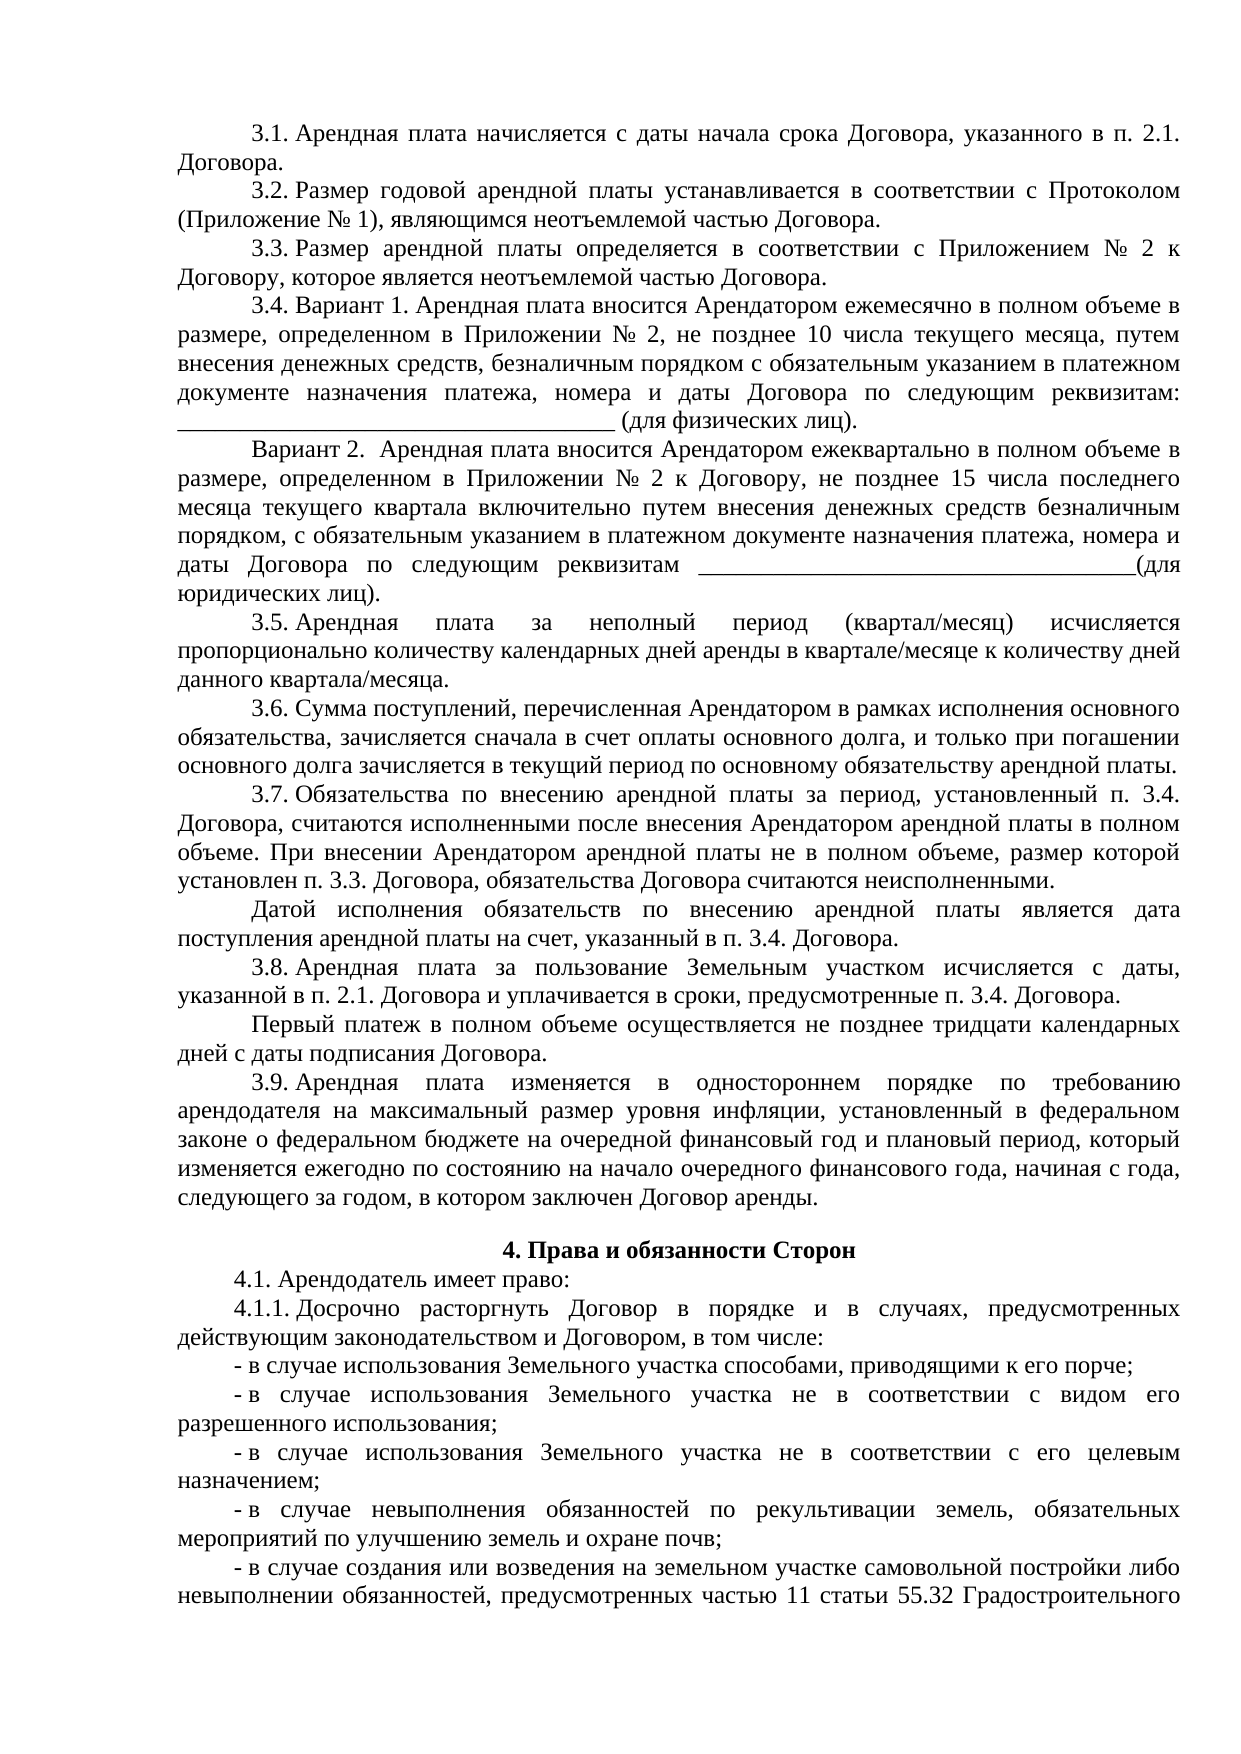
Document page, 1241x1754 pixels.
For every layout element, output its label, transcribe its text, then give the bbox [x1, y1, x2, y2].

text 3.4. Вариант 1. Арендная плата вносится Арендатором ежемесячно в полном объеме в размере, определенном в Приложении № 2, не позднее 10 числа текущего месяца, путем внесения денежных средств, безналичным порядком с обязательным указанием в платежном документе назначения платежа, номера и даты Договора по следующим реквизитам: ___________________________________ (для физических лиц). [177, 291, 1181, 434]
text 3.1. Арендная плата начисляется с даты начала срока Договора, указанного в п. 2.1. Договора. [177, 118, 1181, 176]
text 3.3. Размер арендной платы определяется в соответствии с Приложением № 2 к Договору, которое является неотъемлемой частью Договора. [177, 233, 1181, 291]
text Вариант 2. Арендная плата вносится Арендатором ежеквартально в полном объеме в размере, определенном в Приложении № 2 к Договору, не позднее 15 числа последнего месяца текущего квартала включительно путем внесения денежных средств безналичным порядком, с обязательным указанием в платежном документе назначения платежа, номера и даты Договора по следующим реквизитам ___________________________________(для юридических лиц). [177, 434, 1181, 607]
text 4.1. Арендодатель имеет право: [177, 1264, 1181, 1293]
text - в случае использования Земельного участка не в соответствии с его целевым назначением; [177, 1437, 1181, 1494]
text 4. Права и обязанности Сторон [177, 1236, 1181, 1264]
text - в случае использования Земельного участка способами, приводящими к его порче; [177, 1351, 1181, 1379]
text - в случае невыполнения обязанностей по рекультивации земель, обязательных мероприятий по улучшению земель и охране почв; [177, 1494, 1181, 1552]
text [177, 1552, 1181, 1609]
text 3.9. Арендная плата изменяется в одностороннем порядке по требованию арендодателя на максимальный размер уровня инфляции, установленный в федеральном законе о федеральном бюджете на очередной финансовый год и плановый период, который изменяется ежегодно по состоянию на начало очередного финансового года, начиная с года, следующего за годом, в котором заключен Договор аренды. [177, 1067, 1181, 1211]
text 3.2. Размер годовой арендной платы устанавливается в соответствии с Протоколом (Приложение № 1), являющимся неотъемлемой частью Договора. [177, 176, 1181, 233]
text Датой исполнения обязательств по внесению арендной платы является дата поступления арендной платы на счет, указанный в п. 3.4. Договора. [177, 894, 1181, 952]
text Первый платеж в полном объеме осуществляется не позднее тридцати календарных дней с даты подписания Договора. [177, 1009, 1181, 1067]
text 3.5. Арендная плата за неполный период (квартал/месяц) исчисляется пропорционально количеству календарных дней аренды в квартале/месяце к количеству дней данного квартала/месяца. [177, 607, 1181, 693]
text 3.8. Арендная плата за пользование Земельным участком исчисляется с даты, указанной в п. 2.1. Договора и уплачивается в сроки, предусмотренные п. 3.4. Договора. [177, 952, 1181, 1009]
text 3.7. Обязательства по внесению арендной платы за период, установленный п. 3.4. Договора, считаются исполненными после внесения Арендатором арендной платы в полном объеме. При внесении Арендатором арендной платы не в полном объеме, размер которой установлен п. 3.3. Договора, обязательства Договора считаются неисполненными. [177, 779, 1181, 894]
text - в случае использования Земельного участка не в соответствии с видом его разрешенного использования; [177, 1379, 1181, 1437]
text 3.6. Сумма поступлений, перечисленная Арендатором в рамках исполнения основного обязательства, зачисляется сначала в счет оплаты основного долга, и только при погашении основного долга зачисляется в текущий период по основному обязательству арендной платы. [177, 693, 1181, 779]
text 4.1.1. Досрочно расторгнуть Договор в порядке и в случаях, предусмотренных действующим законодательством и Договором, в том числе: [177, 1293, 1181, 1351]
